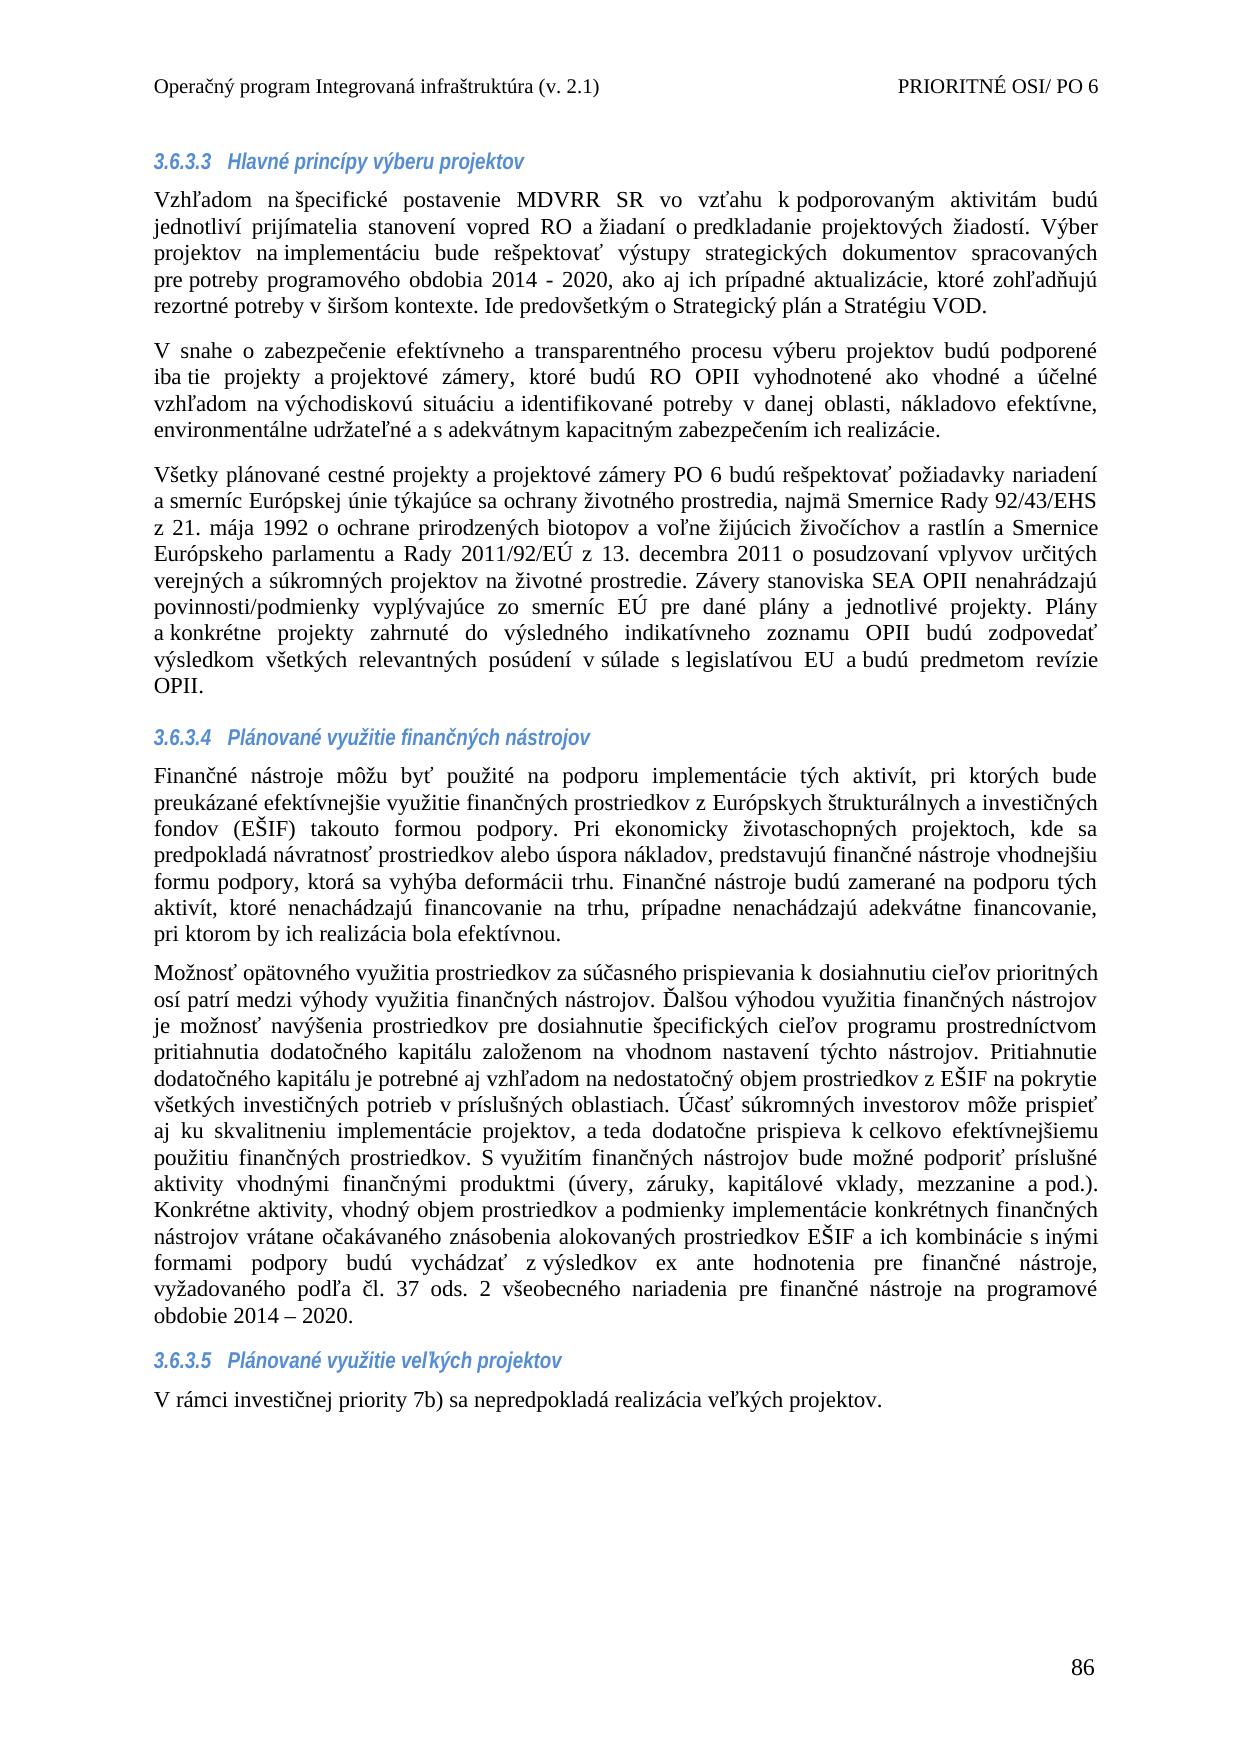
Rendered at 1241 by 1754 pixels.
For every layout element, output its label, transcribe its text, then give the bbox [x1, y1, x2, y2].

subtitle Plánované využitie veľkých projektov [153, 1347, 1098, 1373]
text Vzhľadom na špecifické postavenie MDVRR SR vo vzťahu k podporovaným aktivitám budú jednotliví prijímatelia stanovení vopred RO a žiadaní o predkladanie projektových žiadostí. Výber projektov na implementáciu bude rešpektovať výstupy strategických dokumentov spracovaných pre potreby programového obdobia 2014 - 2020, ako aj ich prípadné aktualizácie, ktoré zohľadňujú rezortné potreby v širšom kontexte. Ide predovšetkým o Strategický plán a Stratégiu VOD. [153, 187, 1098, 318]
text Finančné nástroje môžu byť použité na podporu implementácie tých aktivít, pri ktorých bude preukázané efektívnejšie využitie finančných prostriedkov z Európskych štrukturálnych a investičných fondov (EŠIF) takouto formou podpory. Pri ekonomicky životaschopných projektoch, kde sa predpokladá návratnosť prostriedkov alebo úspora nákladov, predstavujú finančné nástroje vhodnejšiu formu podpory, ktorá sa vyhýba deformácii trhu. Finančné nástroje budú zamerané na podporu tých aktivít, ktoré nenachádzajú financovanie na trhu, prípadne nenachádzajú adekvátne financovanie, pri ktorom by ich realizácia bola efektívnou. [153, 762, 1098, 947]
text Všetky plánované cestné projekty a projektové zámery PO 6 budú rešpektovať požiadavky nariadení a smerníc Európskej únie týkajúce sa ochrany životného prostredia, najmä Smernice Rady 92/43/EHS z 21. mája 1992 o ochrane prirodzených biotopov a voľne žijúcich živočíchov a rastlín a Smernice Európskeho parlamentu a Rady 2011/92/EÚ z 13. decembra 2011 o posudzovaní vplyvov určitých verejných a súkromných projektov na životné prostredie. Závery stanoviska SEA OPII nenahrádzajú povinnosti/podmienky vyplývajúce zo smerníc EÚ pre dané plány a jednotlivé projekty. Plány a konkrétne projekty zahrnuté do výsledného indikatívneho zoznamu OPII budú zodpovedať výsledkom všetkých relevantných posúdení v súlade s legislatívou EU a budú predmetom revízie OPII. [153, 461, 1098, 698]
text Možnosť opätovného využitia prostriedkov za súčasného prispievania k dosiahnutiu cieľov prioritných osí patrí medzi výhody využitia finančných nástrojov. Ďalšou výhodou využitia finančných nástrojov je možnosť navýšenia prostriedkov pre dosiahnutie špecifických cieľov programu prostredníctvom pritiahnutia dodatočného kapitálu založenom na vhodnom nastavení týchto nástrojov. Pritiahnutie dodatočného kapitálu je potrebné aj vzhľadom na nedostatočný objem prostriedkov z EŠIF na pokrytie všetkých investičných potrieb v príslušných oblastiach. Účasť súkromných investorov môže prispieť aj ku skvalitneniu implementácie projektov, a teda dodatočne prispieva k celkovo efektívnejšiemu použitiu finančných prostriedkov. S využitím finančných nástrojov bude možné podporiť príslušné aktivity vhodnými finančnými produktmi (úvery, záruky, kapitálové vklady, mezzanine a pod.). Konkrétne aktivity, vhodný objem prostriedkov a podmienky implementácie konkrétnych finančných nástrojov vrátane očakávaného znásobenia alokovaných prostriedkov EŠIF a ich kombinácie s inými formami podpory budú vychádzať z výsledkov ex ante hodnotenia pre finančné nástroje, vyžadovaného podľa čl. 37 ods. 2 všeobecného nariadenia pre finančné nástroje na programové obdobie 2014 – 2020. [153, 959, 1098, 1328]
subtitle Hlavné princípy výberu projektov [153, 148, 1098, 174]
subtitle Plánované využitie finančných nástrojov [153, 723, 1098, 750]
text V rámci investičnej priority 7b) sa nepredpokladá realizácia veľkých projektov. [153, 1386, 1098, 1412]
text V snahe o zabezpečenie efektívneho a transparentného procesu výberu projektov budú podporené iba tie projekty a projektové zámery, ktoré budú RO OPII vyhodnotené ako vhodné a účelné vzhľadom na východiskovú situáciu a identifikované potreby v danej oblasti, nákladovo efektívne, environmentálne udržateľné a s adekvátnym kapacitným zabezpečením ich realizácie. [153, 337, 1098, 442]
